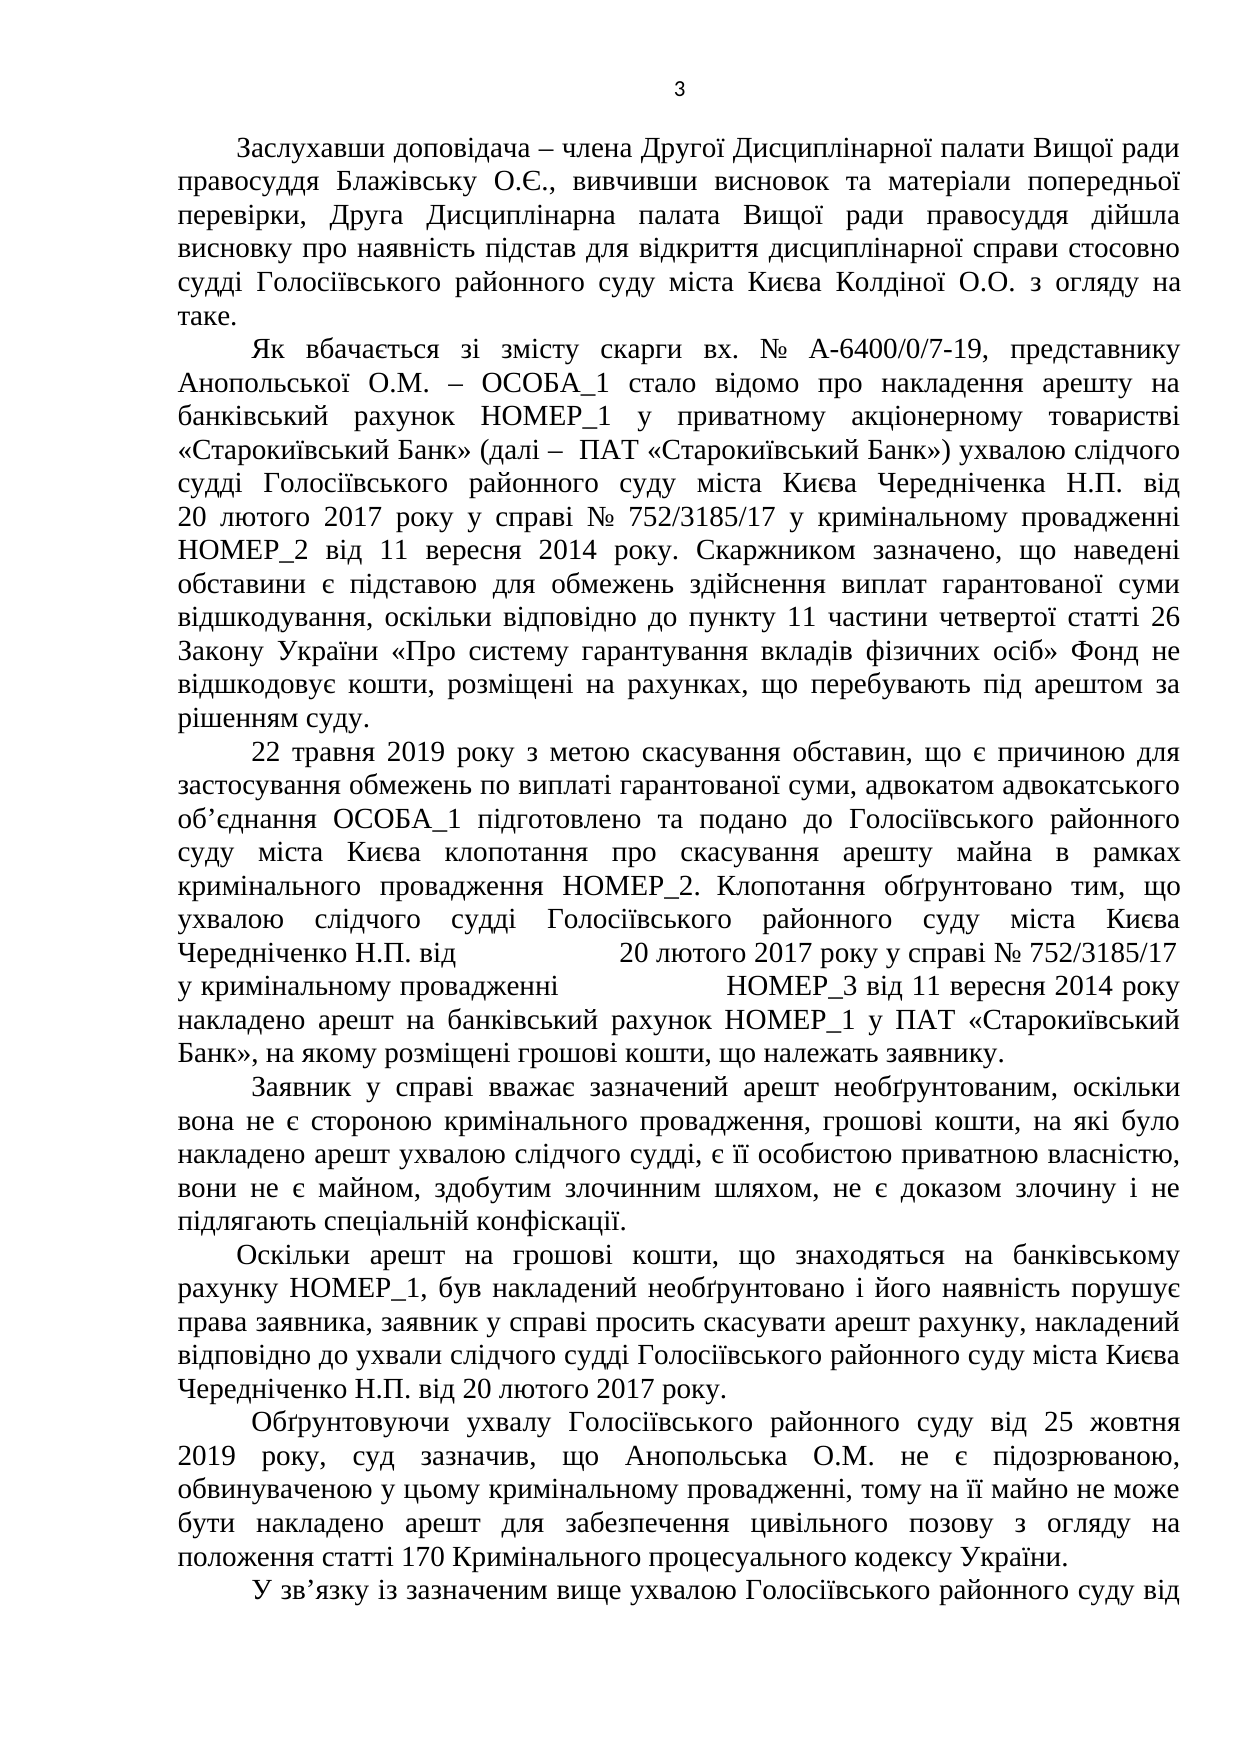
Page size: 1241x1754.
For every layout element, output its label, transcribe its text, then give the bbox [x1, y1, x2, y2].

text Заявник у справі вважає зазначений арешт необґрунтованим, оскільки вона не є стороною кримінального провадження, грошові кошти, на які було накладено арешт ухвалою слідчого судді, є її особистою приватною власністю, вони не є майном, здобутим злочинним шляхом, не є доказом злочину і не підлягають спеціальній конфіскації. [177, 1069, 1181, 1237]
text Як вбачається зі змісту скарги вх. № А-6400/0/7-19, представнику Анопольської О.М. – ОСОБА_1 стало відомо про накладення арешту на банківський рахунок НОМЕР_1 у приватному акціонерному товаристві «Старокиївський Банк» (далі – ПАТ «Старокиївський Банк») ухвалою слідчого судді Голосіївського районного суду міста Києва Чередніченка Н.П. від 20 лютого 2017 року у справі № 752/3185/17 у кримінальному провадженні НОМЕР_2 від 11 вересня 2014 року. Скаржником зазначено, що наведені обставини є підставою для обмежень здійснення виплат гарантованої суми відшкодування, оскільки відповідно до пункту 11 частини четвертої статті 26 Закону України «Про систему гарантування вкладів фізичних осіб» Фонд не відшкодовує кошти, розміщені на рахунках, що перебувають під арештом за рішенням суду. [177, 331, 1181, 734]
text Оскільки арешт на грошові кошти, що знаходяться на банківському рахунку НОМЕР_1, був накладений необґрунтовано і його наявність порушує права заявника, заявник у справі просить скасувати арешт рахунку, накладений відповідно до ухвали слідчого судді Голосіївського районного суду міста Києва Чередніченко Н.П. від 20 лютого 2017 року. [177, 1237, 1181, 1404]
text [177, 1572, 1181, 1606]
text 22 травня 2019 року з метою скасування обставин, що є причиною для застосування обмежень по виплаті гарантованої суми, адвокатом адвокатського об’єднання ОСОБА_1 підготовлено та подано до Голосіївського районного суду міста Києва клопотання про скасування арешту майна в рамках кримінального провадження НОМЕР_2. Клопотання обґрунтовано тим, що ухвалою слідчого судді Голосіївського районного суду міста Києва Чередніченко Н.П. від 20 лютого 2017 року у справі № 752/3185/17 у кримінальному провадженні НОМЕР_3 від 11 вересня 2014 року накладено арешт на банківський рахунок НОМЕР_1 у ПАТ «Старокиївський Банк», на якому розміщені грошові кошти, що належать заявнику. [177, 734, 1181, 1069]
text Обґрунтовуючи ухвалу Голосіївського районного суду від 25 жовтня 2019 року, суд зазначив, що Анопольська О.М. не є підозрюваною, обвинуваченою у цьому кримінальному провадженні, тому на її майно не може бути накладено арешт для забезпечення цивільного позову з огляду на положення статті 170 Кримінального процесуального кодексу України. [177, 1404, 1181, 1572]
text Заслухавши доповідача – члена Другої Дисциплінарної палати Вищої ради правосуддя Блажівську О.Є., вивчивши висновок та матеріали попередньої перевірки, Друга Дисциплінарна палата Вищої ради правосуддя дійшла висновку про наявність підстав для відкриття дисциплінарної справи стосовно судді Голосіївського районного суду міста Києва Колдіної О.О. з огляду на таке. [237, 264, 1181, 331]
text Заслухавши доповідача – члена Другої Дисциплінарної палати Вищої ради правосуддя Блажівську О.Є., вивчивши висновок та матеріали попередньої перевірки, Друга Дисциплінарна палата Вищої ради правосуддя дійшла висновку про наявність підстав для відкриття дисциплінарної справи стосовно судді Голосіївського районного суду міста Києва Колдіної О.О. з огляду на таке. [177, 130, 1181, 164]
